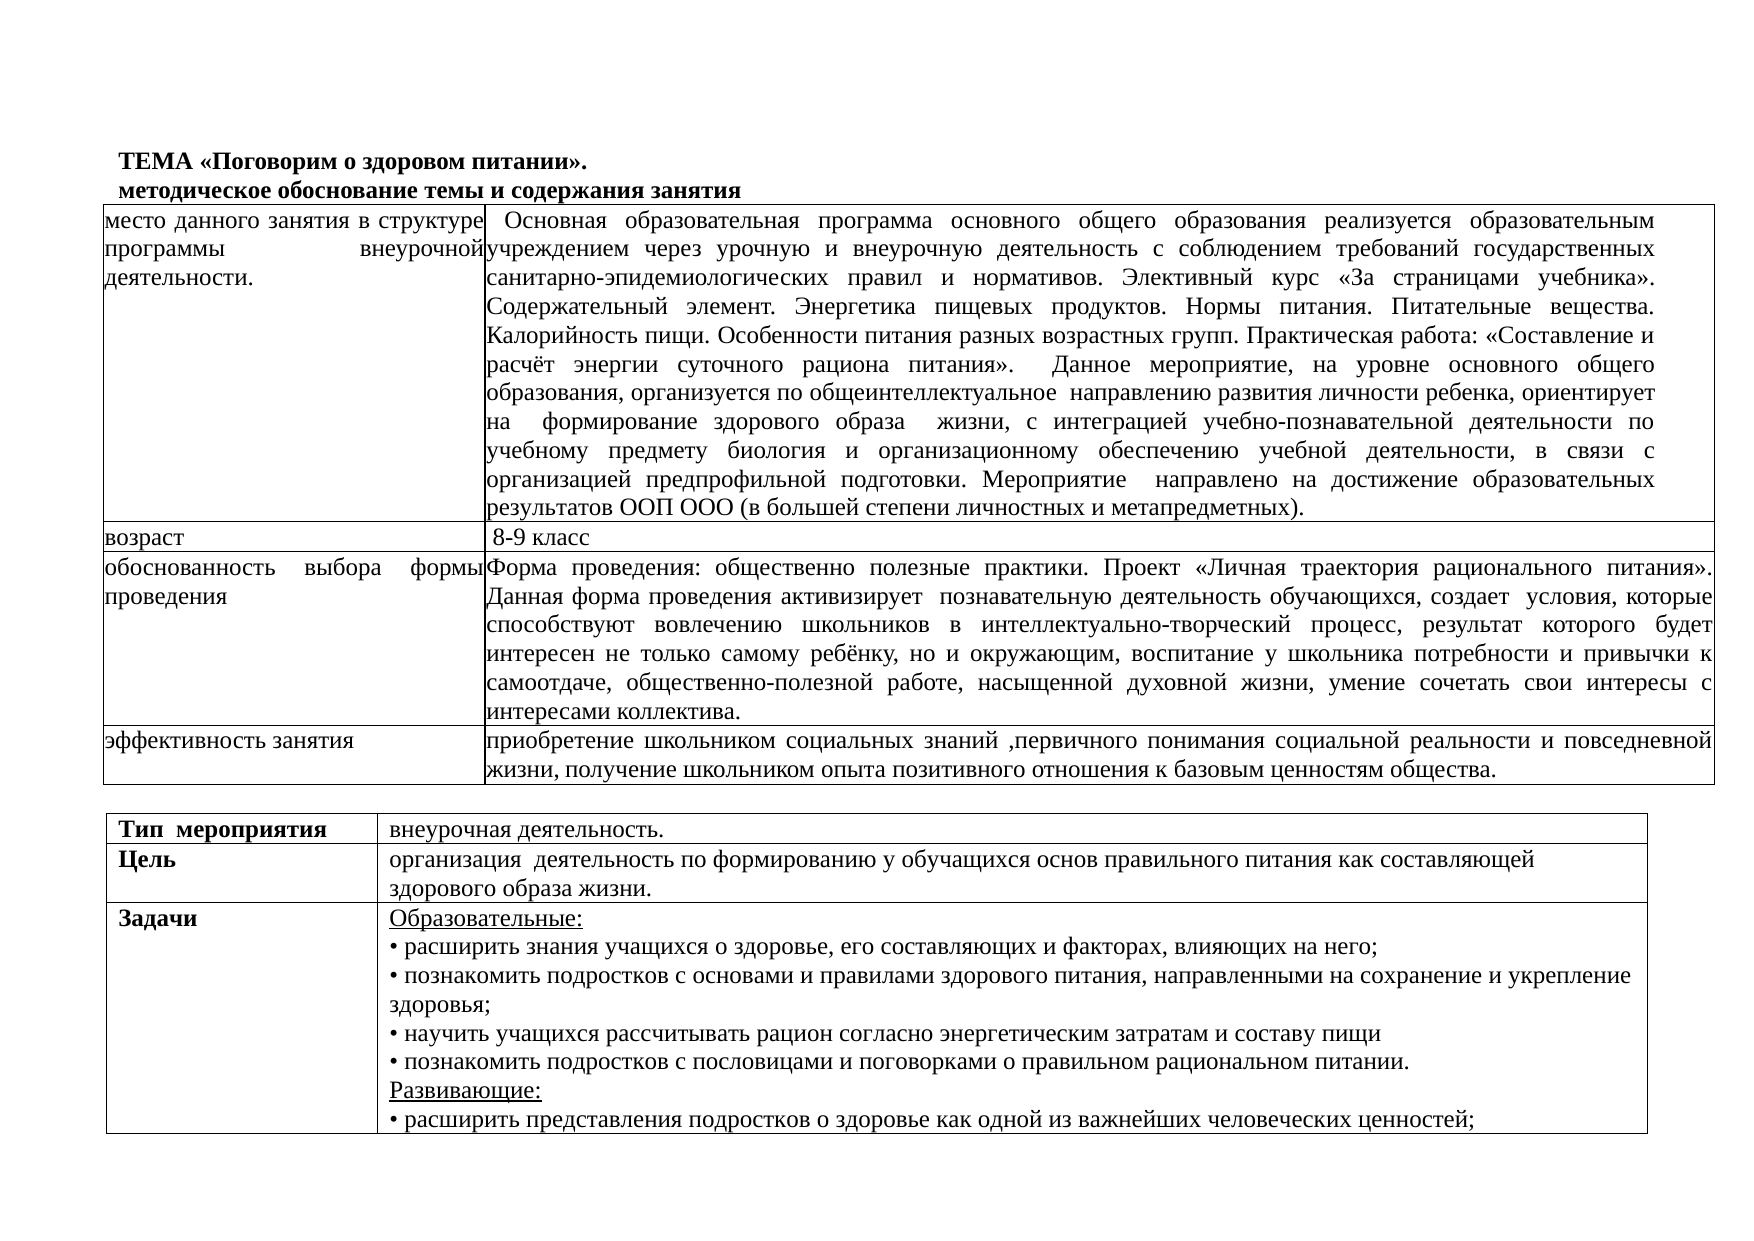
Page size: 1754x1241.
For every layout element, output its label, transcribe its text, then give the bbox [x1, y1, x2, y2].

table_cell Задачи [107, 903, 377, 1133]
text ТЕМА «Поговорим о здоровом питании». [118, 146, 1636, 175]
table_cell приобретение школьником социальных знаний ,первичного понимания социальной реальности и повседневной жизни, получение школьником опыта позитивного отношения к базовым ценностям общества. [486, 726, 1714, 783]
table_cell 8-9 класс [486, 522, 1714, 551]
table_cell эффективность занятия [104, 726, 484, 783]
table_cell организация деятельность по формированию у обучащихся основ правильного питания как составляющей здорового образа жизни. [378, 844, 1647, 902]
table_cell Цель [107, 844, 377, 902]
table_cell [378, 903, 1647, 1133]
text методическое обоснование темы и содержания занятия [118, 175, 1636, 204]
table_cell возраст [104, 522, 484, 551]
table_cell Форма проведения: общественно полезные практики. Проект «Личная траектория рационального питания». Данная форма проведения активизирует познавательную деятельность обучающихся, создает условия, которые способствуют вовлечению школьников в интеллектуально-творческий процесс, результат которого будет интересен не только самому ребёнку, но и окружающим, воспитание у школьника потребности и привычки к самоотдаче, общественно-полезной работе, насыщенной духовной жизни, умение сочетать свои интересы с интересами коллектива. [486, 552, 1714, 724]
table_header внеурочная деятельность. [378, 814, 1647, 843]
table_header место данного занятия в структуре программы внеурочной деятельности. [104, 205, 484, 521]
table_header Основная образовательная программа основного общего образования реализуется образовательным учреждением через урочную и внеурочную деятельность с соблюдением требований государственных санитарно-эпидемиологических правил и нормативов. Элективный курс «За страницами учебника». Содержательный элемент. Энергетика пищевых продуктов. Нормы питания. Питательные вещества. Калорийность пищи. Особенности питания разных возрастных групп. Практическая работа: «Составление и расчёт энергии суточного рациона питания». Данное мероприятие, на уровне основного общего образования, организуется по общеинтеллектуальное направлению развития личности ребенка, ориентирует на формирование здорового образа жизни, с интеграцией учебно-познавательной деятельности по учебному предмету биология и организационному обеспечению учебной деятельности, в связи с организацией предпрофильной подготовки. Мероприятие направлено на достижение образовательных результатов ООП ООО (в большей степени личностных и метапредметных). [486, 205, 1714, 521]
table_cell обоснованность выбора формы проведения [104, 552, 484, 724]
table_header Тип мероприятия [107, 814, 377, 843]
